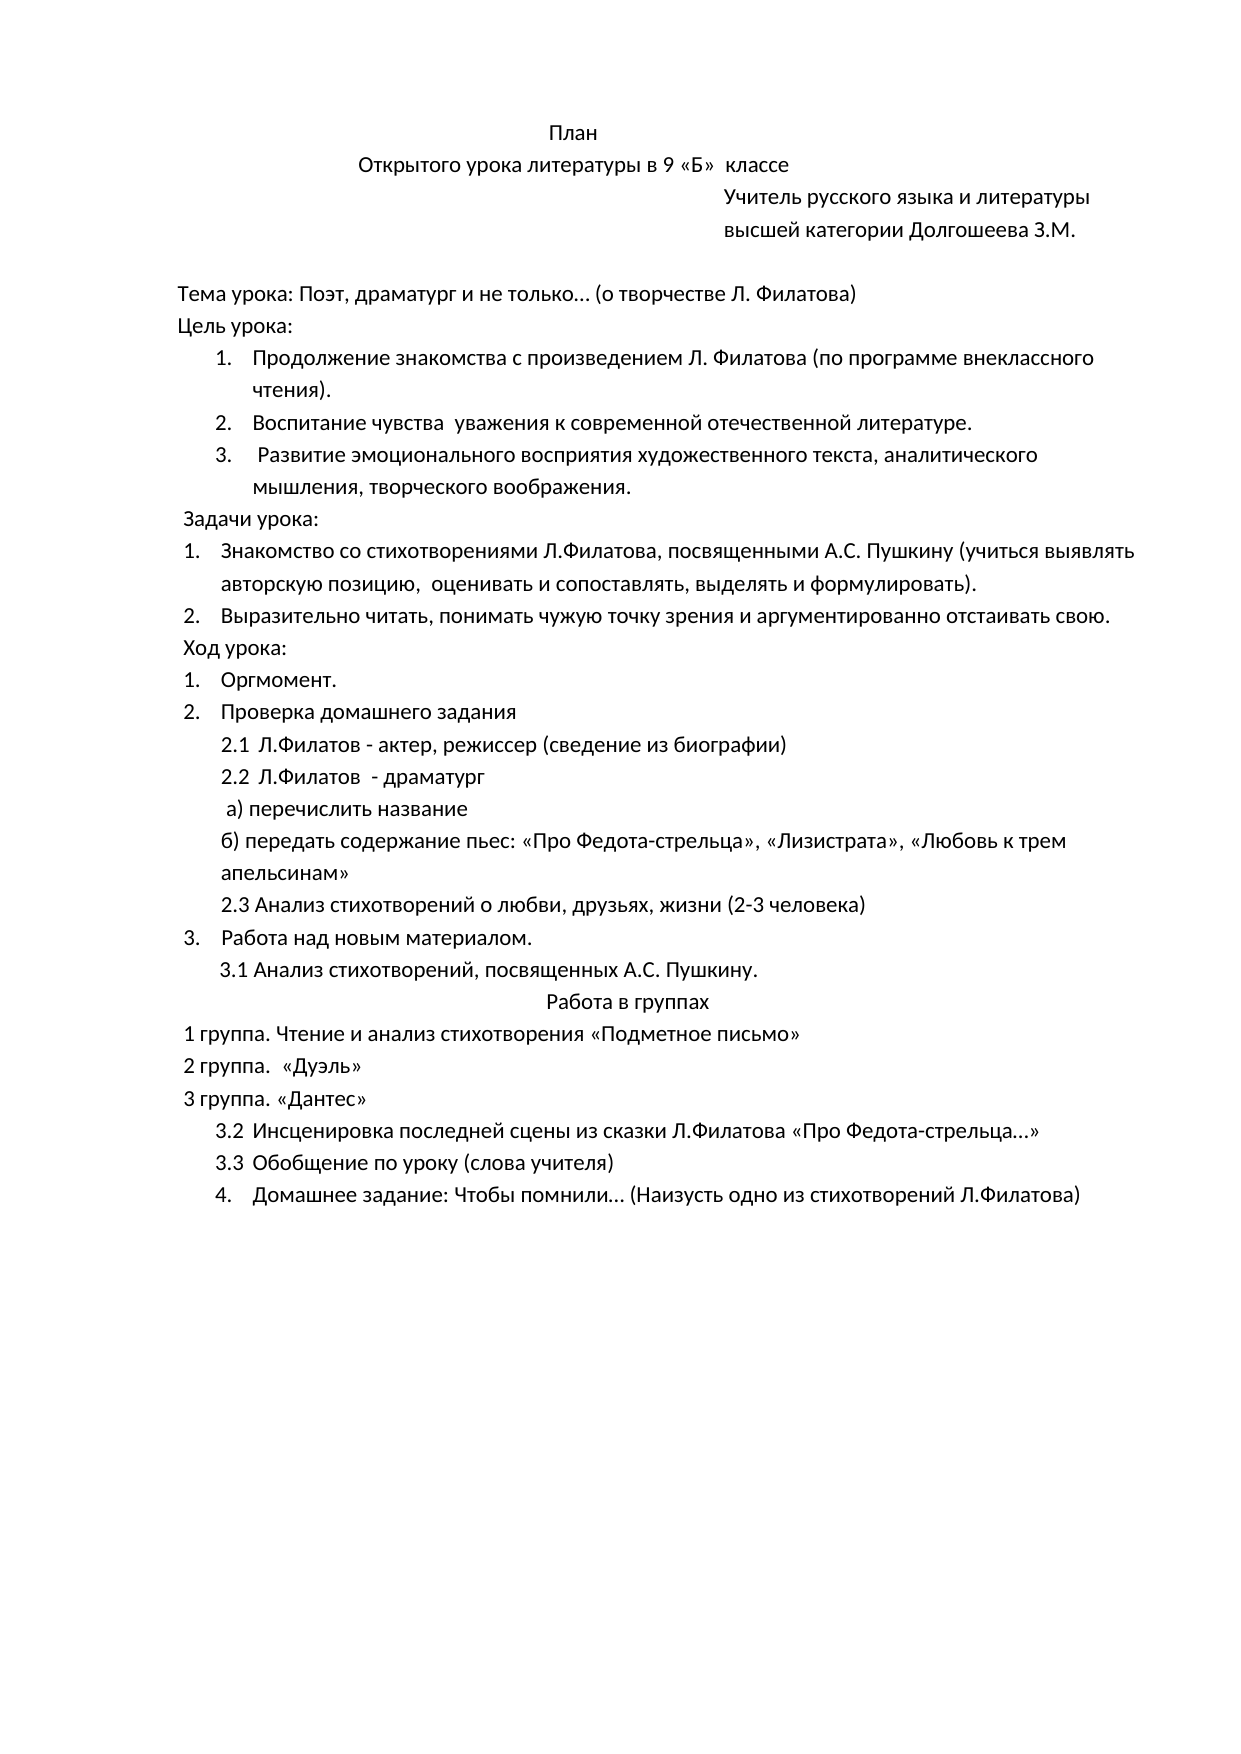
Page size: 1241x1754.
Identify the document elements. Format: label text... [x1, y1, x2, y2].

list Л.Филатов - драматург [221, 762, 1152, 790]
list Домашнее задание: Чтобы помнили… (Наизусть одно из стихотворений Л.Филатова) [215, 1180, 1152, 1208]
text План [177, 118, 1152, 146]
text 3.1 Анализ стихотворений, посвященных А.С. Пушкину. [177, 955, 1152, 983]
text Ход урока: [183, 633, 1152, 661]
text 2 группа. «Дуэль» [177, 1052, 1152, 1079]
list Обобщение по уроку (слова учителя) [215, 1148, 1152, 1176]
text б) передать содержание пьес: «Про Федота-стрельца», «Лизистрата», «Любовь к трем апельсинам» [221, 826, 1152, 886]
list Знакомство со стихотворениями Л.Филатова, посвященными А.С. Пушкину (учиться выявлять авторскую позицию, оценивать и сопоставлять, выделять и формулировать). [183, 537, 1152, 597]
list Проверка домашнего задания [183, 697, 1152, 726]
text Открытого урока литературы в 9 «Б» классе [177, 150, 1152, 178]
text а) перечислить название [221, 794, 1152, 822]
text 3 группа. «Дантес» [177, 1084, 1152, 1112]
text 3. Работа над новым материалом. [177, 923, 1152, 951]
list Продолжение знакомства с произведением Л. Филатова (по программе внеклассного чтения). [215, 343, 1152, 404]
list Л.Филатов - актер, режиссер (сведение из биографии) [221, 730, 1152, 758]
text 2.3 Анализ стихотворений о любви, друзьях, жизни (2-3 человека) [221, 891, 1152, 919]
list Оргмомент. [183, 665, 1152, 693]
text 1 группа. Чтение и анализ стихотворения «Подметное письмо» [177, 1019, 1152, 1047]
text Работа в группах [177, 987, 1152, 1015]
list Инсценировка последней сцены из сказки Л.Филатова «Про Федота-стрельца…» [215, 1116, 1152, 1144]
text Задачи урока: [177, 504, 1152, 532]
text Цель урока: [177, 311, 1152, 339]
text Тема урока: Поэт, драматург и не только… (о творчестве Л. Филатова) [177, 279, 1152, 307]
text высшей категории Долгошеева З.М. [177, 215, 1152, 243]
list Выразительно читать, понимать чужую точку зрения и аргументированно отстаивать свою. [183, 601, 1152, 629]
list Развитие эмоционального восприятия художественного текста, аналитического мышления, творческого воображения. [215, 440, 1152, 500]
text Учитель русского языка и литературы [177, 182, 1152, 211]
list Воспитание чувства уважения к современной отечественной литературе. [215, 408, 1152, 436]
